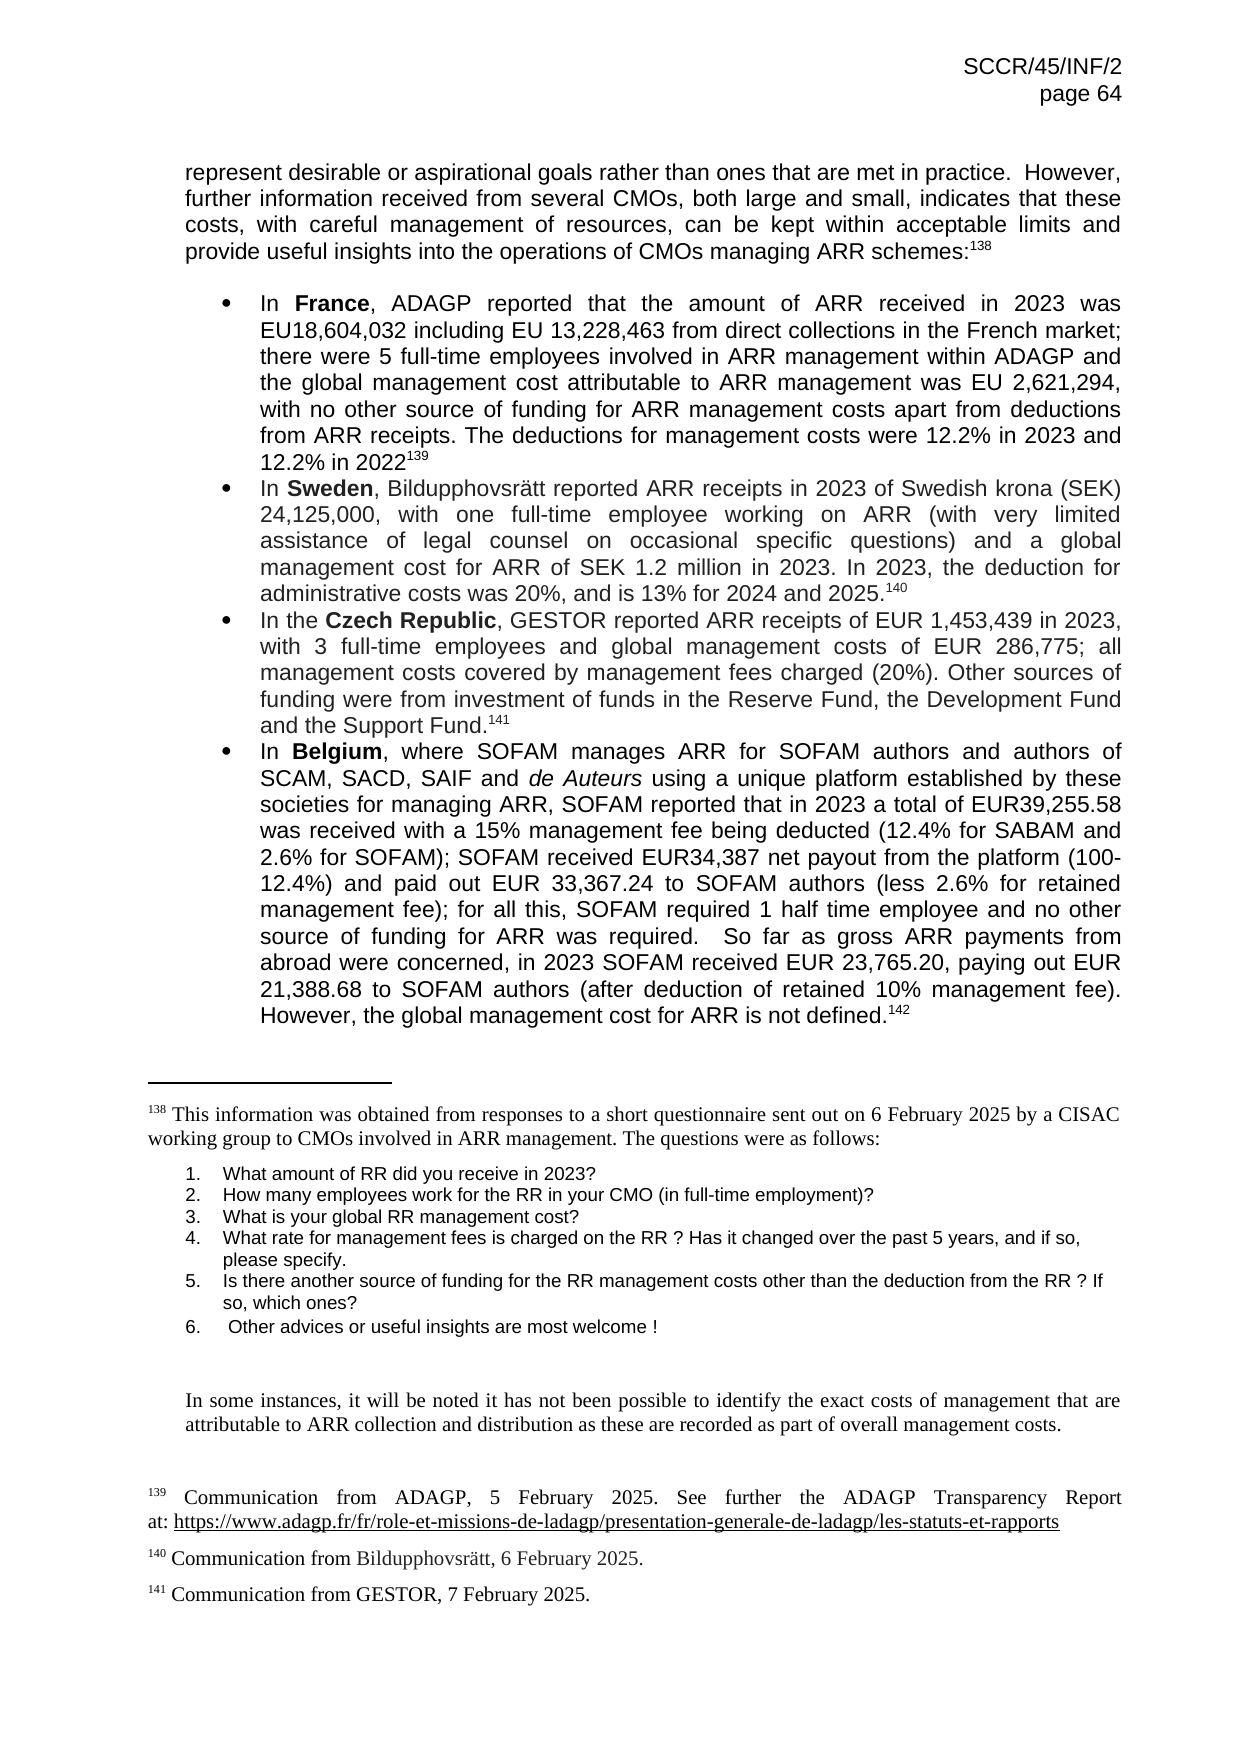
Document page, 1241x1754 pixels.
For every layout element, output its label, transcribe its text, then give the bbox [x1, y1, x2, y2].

list In France, ADAGP reported that the amount of ARR received in 2023 was EU18,604,032 including EU 13,228,463 from direct collections in the French market; there were 5 full-time employees involved in ARR management within ADAGP and the global management cost attributable to ARR management was EU 2,621,294, with no other source of funding for ARR management costs apart from deductions from ARR receipts. The deductions for management costs were 12.2% in 2023 and 12.2% in 2022 [222, 290, 1122, 475]
list In Sweden, Bildupphovsrätt reported ARR receipts in 2023 of Swedish krona (SEK) 24,125,000, with one full-time employee working on ARR (with very limited assistance of legal counsel on occasional specific questions) and a global management cost for ARR of SEK 1.2 million in 2023. In 2023, the deduction for administrative costs was 20%, and is 13% for 2024 and 2025. [222, 475, 1122, 607]
list In this regard, when a country is contemplating the introduction of an ARR scheme with some form of collective management it is appropriate to ask whether the costs of such a scheme will significantly diminish or even exceed the costs of its administration. Again, is this something that, while workable in a country with a large art resale market, will not be so in a country with a smaller art resale market? Will introduction of ARR require cross-subsidisation from other revenue streams for artists and undermine the object of the scheme? The information on administrative costs in Table 27 indicates that the need to keep these within limits is a feature of most CMOs managing ARR but does not necessarily answer the question of the extent to which the costs of ARR schemes may diminish the expected returns to artists or require contributions from other revenue sources: they may represent desirable or aspirational goals rather than ones that are met in practice. However, further information received from several CMOs, both large and small, indicates that these costs, with careful management of resources, can be kept within acceptable limits and provide useful insights into the operations of CMOs managing ARR schemes: [148, 158, 1122, 264]
list In Belgium, where SOFAM manages ARR for SOFAM authors and authors of SCAM, SACD, SAIF and de Auteurs using a unique platform established by these societies for managing ARR, SOFAM reported that in 2023 a total of EUR39,255.58 was received with a 15% management fee being deducted (12.4% for SABAM and 2.6% for SOFAM); SOFAM received EUR34,387 net payout from the platform (100-12.4%) and paid out EUR 33,367.24 to SOFAM authors (less 2.6% for retained management fee); for all this, SOFAM required 1 half time employee and no other source of funding for ARR was required. So far as gross ARR payments from abroad were concerned, in 2023 SOFAM received EUR 23,765.20, paying out EUR 21,388.68 to SOFAM authors (after deduction of retained 10% management fee). However, the global management cost for ARR is not defined. [222, 738, 1122, 1028]
list In the Czech Republic, GESTOR reported ARR receipts of EUR 1,453,439 in 2023, with 3 full-time employees and global management costs of EUR 286,775; all management costs covered by management fees charged (20%). Other sources of funding were from investment of funds in the Reserve Fund, the Development Fund and the Support Fund. [222, 607, 1122, 738]
